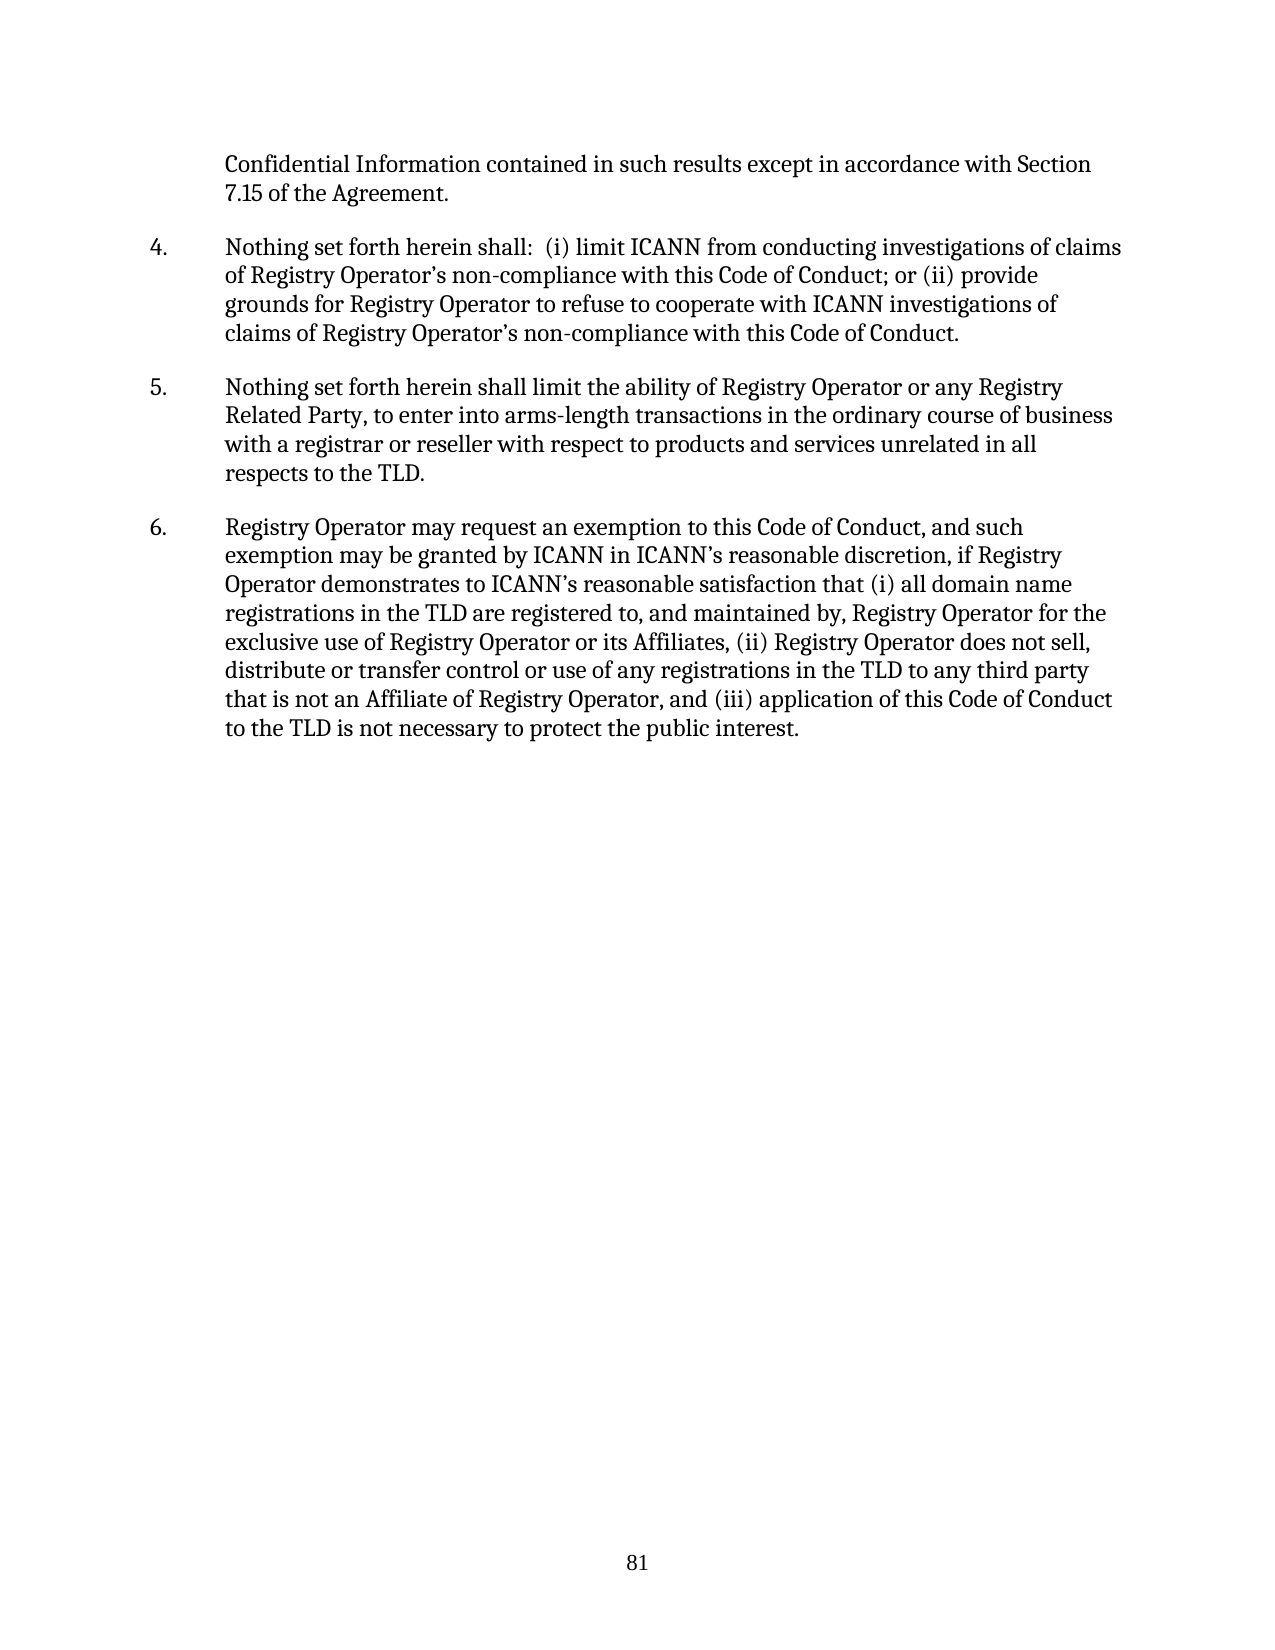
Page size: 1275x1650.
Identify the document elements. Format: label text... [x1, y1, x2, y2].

text Registry Operator may request an exemption to this Code of Conduct, and such exemption may be granted by ICANN in ICANN’s reasonable discretion, if Registry Operator demonstrates to ICANN’s reasonable satisfaction that (i) all domain name registrations in the TLD are registered to, and maintained by, Registry Operator for the exclusive use of Registry Operator or its Affiliates, (ii) Registry Operator does not sell, distribute or transfer control or use of any registrations in the TLD to any third party that is not an Affiliate of Registry Operator, and (iii) application of this Code of Conduct to the TLD is not necessary to protect the public interest. [150, 512, 1125, 742]
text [150, 150, 1125, 207]
text Nothing set forth herein shall: (i) limit ICANN from conducting investigations of claims of Registry Operator’s non-compliance with this Code of Conduct; or (ii) provide grounds for Registry Operator to refuse to cooperate with ICANN investigations of claims of Registry Operator’s non-compliance with this Code of Conduct. [150, 232, 1125, 347]
text Nothing set forth herein shall limit the ability of Registry Operator or any Registry Related Party, to enter into arms-length transactions in the ordinary course of business with a registrar or reseller with respect to products and services unrelated in all respects to the TLD. [150, 372, 1125, 487]
